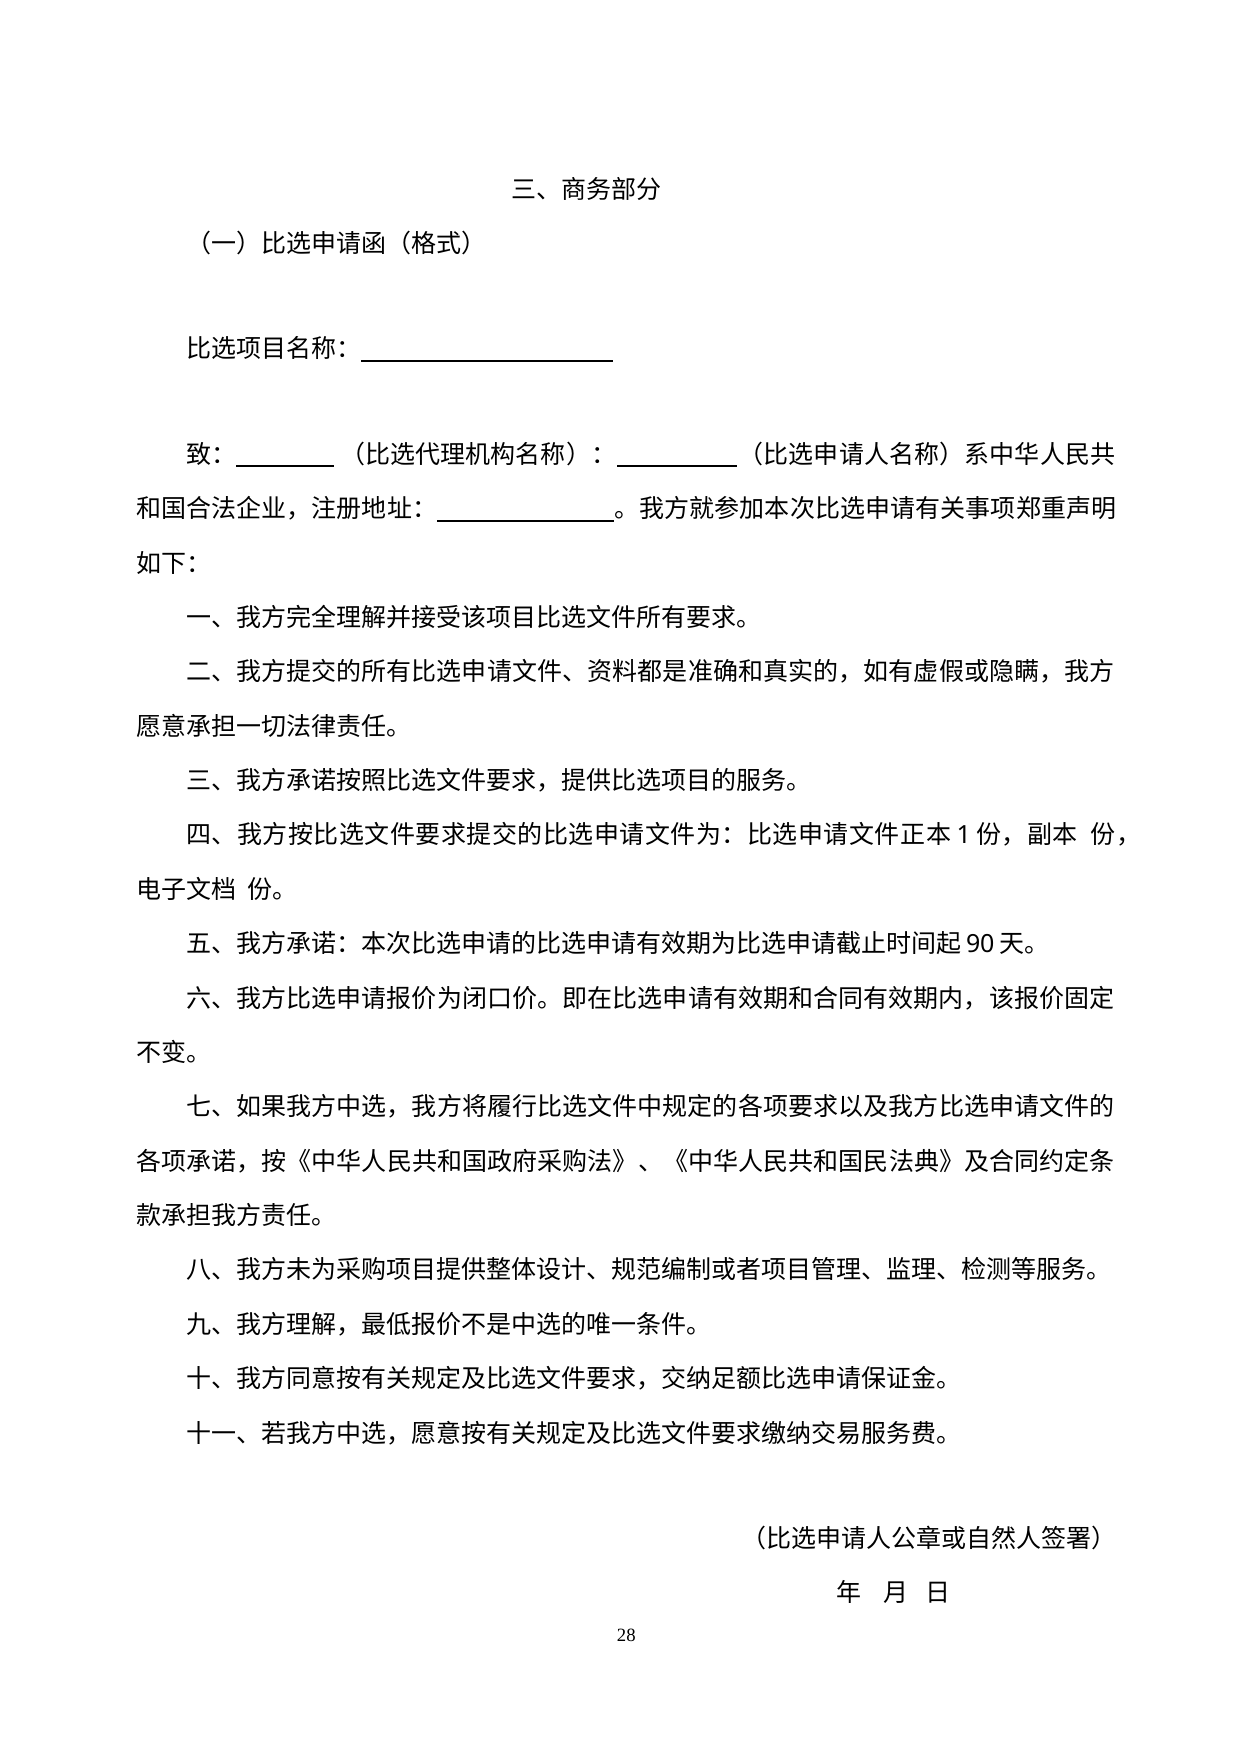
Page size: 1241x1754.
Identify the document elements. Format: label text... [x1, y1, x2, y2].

text 十、我方同意按有关规定及比选文件要求，交纳足额比选申请保证金。 [136, 1359, 1116, 1395]
text 三、商务部分 [136, 169, 1116, 205]
text 比选项目名称： [136, 329, 1116, 365]
text 八、我方未为采购项目提供整体设计、规范编制或者项目管理、监理、检测等服务。 [136, 1250, 1116, 1286]
text （一）比选申请函（格式） [136, 223, 1116, 260]
text 三、我方承诺按照比选文件要求，提供比选项目的服务。 [136, 761, 1116, 797]
text 二、我方提交的所有比选申请文件、资料都是准确和真实的，如有虚假或隐瞒，我方愿意承担一切法律责任。 [136, 652, 1116, 742]
text 年 月 日 [136, 1573, 1116, 1609]
text 四、我方按比选文件要求提交的比选申请文件为：比选申请文件正本1份，副本 份，电子文档 份。 [136, 815, 1116, 906]
text 一、我方完全理解并接受该项目比选文件所有要求。 [136, 597, 1116, 634]
text 九、我方理解，最低报价不是中选的唯一条件。 [136, 1304, 1116, 1341]
text 七、如果我方中选，我方将履行比选文件中规定的各项要求以及我方比选申请文件的各项承诺，按《中华人民共和国政府采购法》、《中华人民共和国民法典》及合同约定条款承担我方责任。 [136, 1087, 1116, 1232]
text 十一、若我方中选，愿意按有关规定及比选文件要求缴纳交易服务费。 [136, 1413, 1116, 1449]
text （比选申请人公章或自然人签署） [136, 1518, 1116, 1555]
text 五、我方承诺：本次比选申请的比选申请有效期为比选申请截止时间起90天。 [136, 924, 1116, 960]
text 致： （比选代理机构名称）： （比选申请人名称）系中华人民共和国合法企业，注册地址： 。我方就参加本次比选申请有关事项郑重声明如下： [136, 434, 1116, 579]
text 六、我方比选申请报价为闭口价。即在比选申请有效期和合同有效期内，该报价固定不变。 [136, 978, 1116, 1069]
